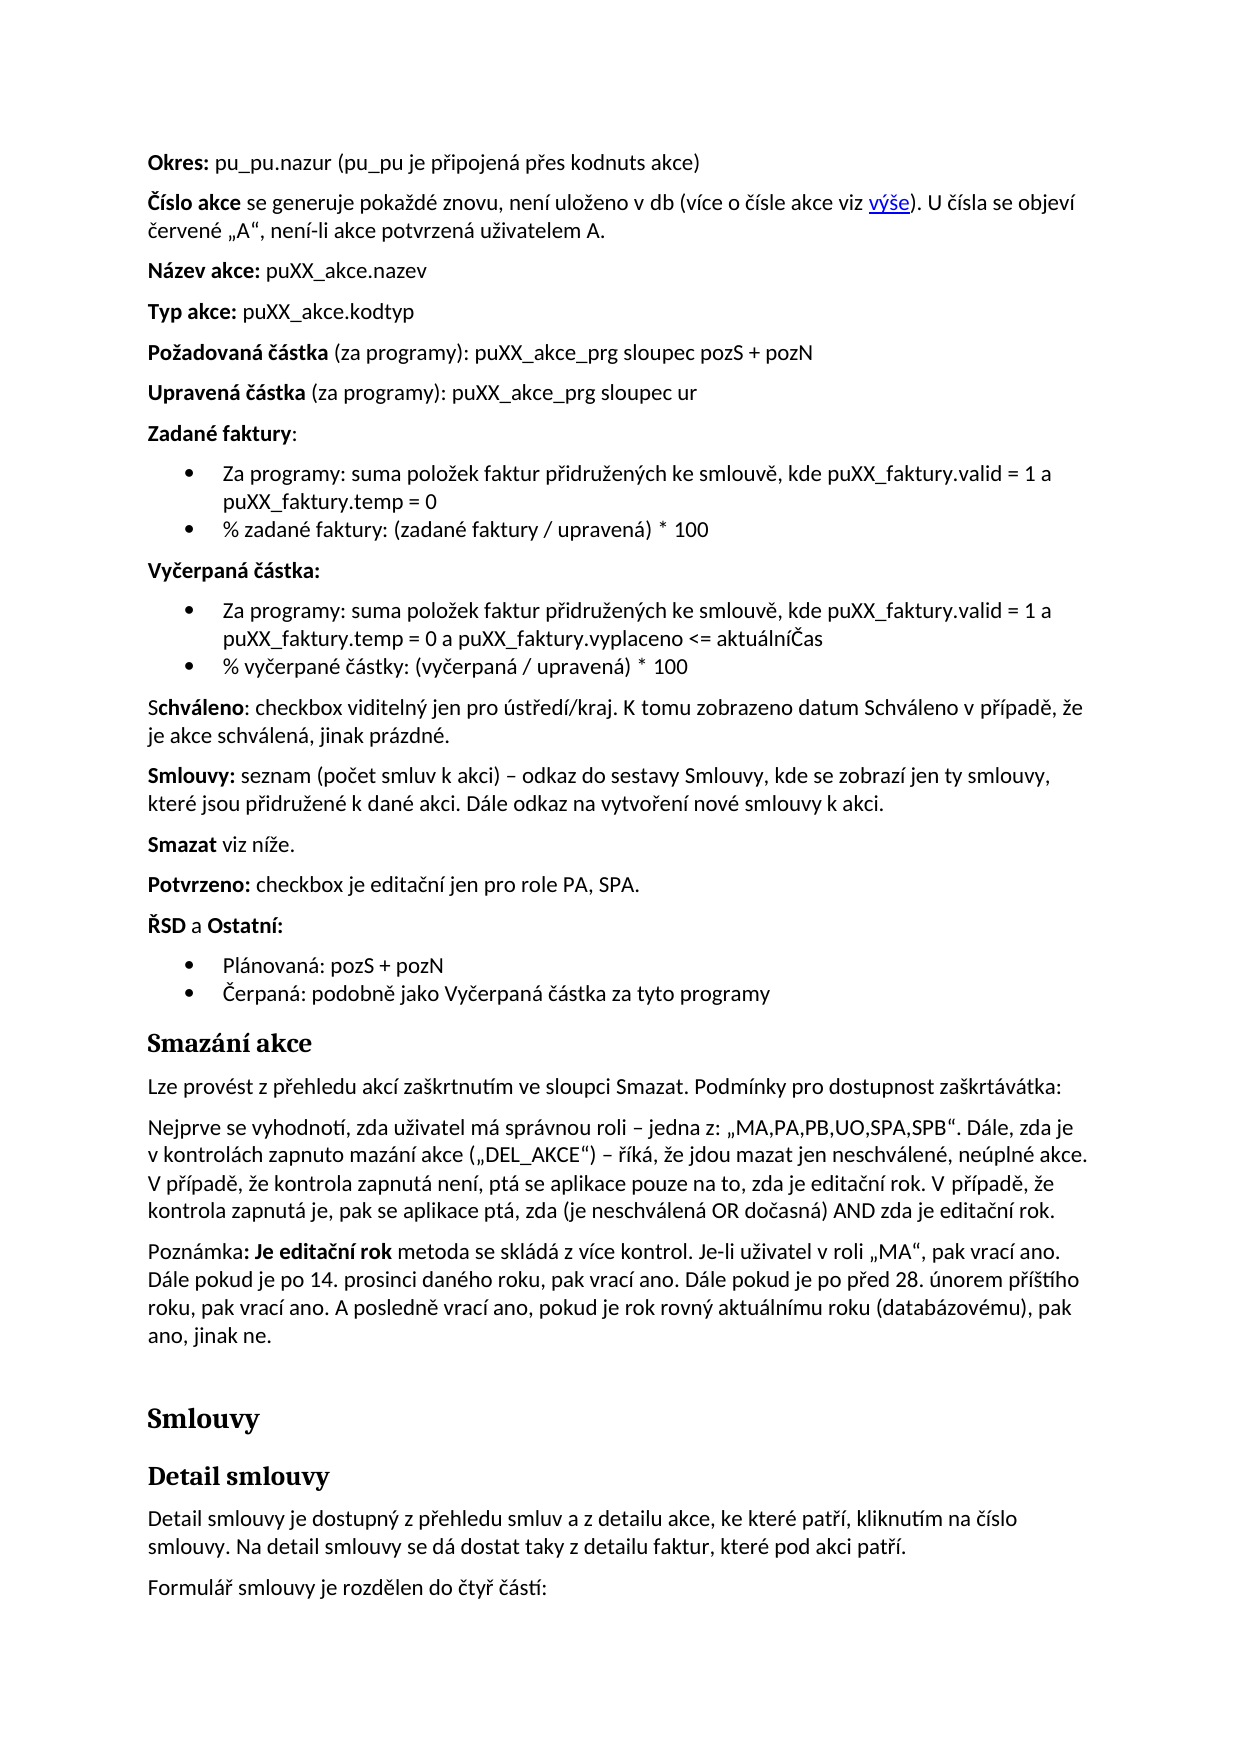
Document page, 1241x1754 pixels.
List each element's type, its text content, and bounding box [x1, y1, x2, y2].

text Poznámka: Je editační rok metoda se skládá z více kontrol. Je-li uživatel v roli „MA“, pak vrací ano. Dále pokud je po 14. prosinci daného roku, pak vrací ano. Dále pokud je po před 28. únorem příštího roku, pak vrací ano. A posledně vrací ano, pokud je rok rovný aktuálnímu roku (databázovému), pak ano, jinak ne. [148, 1237, 1093, 1349]
text Smlouvy: seznam (počet smluv k akci) – odkaz do sestavy Smlouvy, kde se zobrazí jen ty smlouvy, které jsou přidružené k dané akci. Dále odkaz na vytvoření nové smlouvy k akci. [148, 761, 1093, 817]
text Zadané faktury: [148, 419, 1093, 447]
text Okres: pu_pu.nazur (pu_pu je připojená přes kodnuts akce) [148, 148, 1093, 176]
text Smazat viz níže. [148, 830, 1093, 858]
text Nejprve se vyhodnotí, zda uživatel má správnou roli – jedna z: „MA,PA,PB,UO,SPA,SPB“. Dále, zda je v kontrolách zapnuto mazání akce („DEL_AKCE“) – říká, že jdou mazat jen neschválené, neúplné akce. V případě, že kontrola zapnutá není, ptá se aplikace pouze na to, zda je editační rok. V případě, že kontrola zapnutá je, pak se aplikace ptá, zda (je neschválená OR dočasná) AND zda je editační rok. [148, 1113, 1093, 1225]
text Detail smlouvy je dostupný z přehledu smluv a z detailu akce, ke které patří, kliknutím na číslo smlouvy. Na detail smlouvy se dá dostat taky z detailu faktur, které pod akci patří. [148, 1504, 1093, 1561]
text Název akce: puXX_akce.nazev [148, 257, 1093, 285]
subtitle Smazání akce [148, 1028, 1093, 1059]
list Za programy: suma položek faktur přidružených ke smlouvě, kde puXX_faktury.valid = 1 a puXX_faktury.temp = 0 a puXX_faktury.vyplaceno <= aktuálníČas [185, 596, 1093, 652]
text Požadovaná částka (za programy): puXX_akce_prg sloupec pozS + pozN [148, 338, 1093, 366]
text Lze provést z přehledu akcí zaškrtnutím ve sloupci Smazat. Podmínky pro dostupnost zaškrtávátka: [148, 1072, 1093, 1100]
text Formulář smlouvy je rozdělen do čtyř částí: [148, 1573, 1093, 1601]
text Upravená částka (za programy): puXX_akce_prg sloupec ur [148, 378, 1093, 406]
subtitle Smlouvy [148, 1402, 1093, 1436]
text Typ akce: puXX_akce.kodtyp [148, 297, 1093, 325]
text Vyčerpaná částka: [148, 556, 1093, 584]
list Čerpaná: podobně jako Vyčerpaná částka za tyto programy [185, 979, 1093, 1008]
text Potvrzeno: checkbox je editační jen pro role PA, SPA. [148, 871, 1093, 898]
list % vyčerpané částky: (vyčerpaná / upravená) * 100 [185, 652, 1093, 680]
subtitle Detail smlouvy [148, 1461, 1093, 1492]
list Za programy: suma položek faktur přidružených ke smlouvě, kde puXX_faktury.valid = 1 a puXX_faktury.temp = 0 [185, 459, 1093, 515]
list Plánovaná: pozS + pozN [185, 952, 1093, 979]
text ŘSD a Ostatní: [148, 911, 1093, 939]
text Číslo akce se generuje pokaždé znovu, není uloženo v db (více o čísle akce viz výše). U čísla se objeví červené „A“, není-li akce potvrzená uživatelem A. [148, 188, 1093, 244]
list % zadané faktury: (zadané faktury / upravená) * 100 [185, 515, 1093, 543]
text Schváleno: checkbox viditelný jen pro ústředí/kraj. K tomu zobrazeno datum Schváleno v případě, že je akce schválená, jinak prázdné. [148, 693, 1093, 749]
